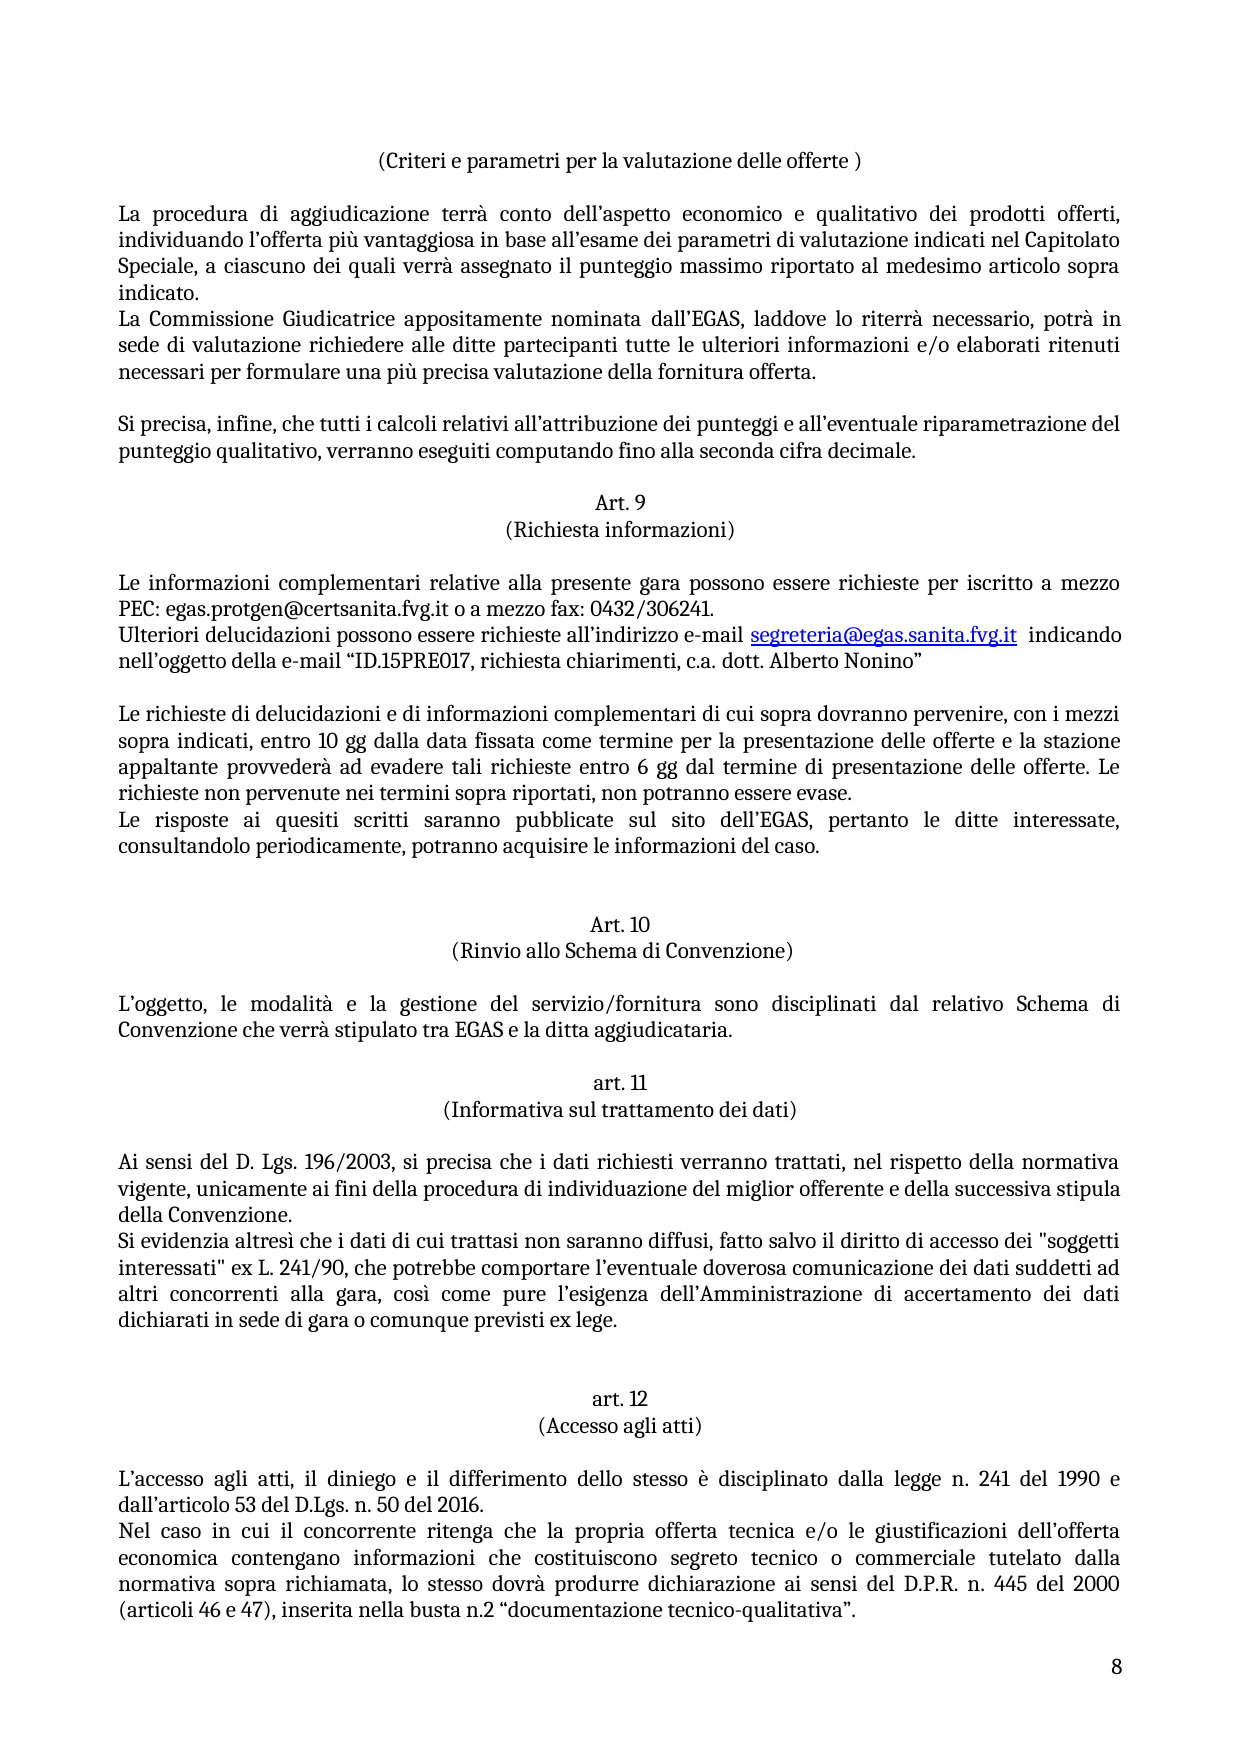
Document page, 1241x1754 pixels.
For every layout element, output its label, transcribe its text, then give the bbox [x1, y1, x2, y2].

text Nel caso in cui il concorrente ritenga che la propria offerta tecnica e/o le giustificazioni dell’offerta economica contengano informazioni che costituiscono segreto tecnico o commerciale tutelato dalla normativa sopra richiamata, lo stesso dovrà produrre dichiarazione ai sensi del D.P.R. n. 445 del 2000 (articoli 46 e 47), inserita nella busta n.2 “documentazione tecnico-qualitativa”. [118, 1518, 1122, 1623]
text art. 11 [118, 1070, 1122, 1096]
text (Criteri e parametri per la valutazione delle offerte ) [118, 148, 1122, 174]
text art. 12 [118, 1386, 1122, 1413]
text Le risposte ai quesiti scritti saranno pubblicate sul sito dell’EGAS, pertanto le ditte interessate, consultandolo periodicamente, potranno acquisire le informazioni del caso. [118, 806, 1122, 859]
text L’oggetto, le modalità e la gestione del servizio/fornitura sono disciplinati dal relativo Schema di Convenzione che verrà stipulato tra EGAS e la ditta aggiudicataria. [118, 991, 1122, 1044]
text Ulteriori delucidazioni possono essere richieste all’indirizzo e-mail segreteria@egas.sanita.fvg.it indicando nell’oggetto della e-mail “ID.15PRE017, richiesta chiarimenti, c.a. dott. Alberto Nonino” [118, 622, 1122, 675]
text Si evidenzia altresì che i dati di cui trattasi non saranno diffusi, fatto salvo il diritto di accesso dei "soggetti interessati" ex L. 241/90, che potrebbe comportare l’eventuale doverosa comunicazione dei dati suddetti ad altri concorrenti alla gara, così come pure l’esigenza dell’Amministrazione di accertamento dei dati dichiarati in sede di gara o comunque previsti ex lege. [118, 1228, 1122, 1333]
text (Accesso agli atti) [118, 1413, 1122, 1439]
text La procedura di aggiudicazione terrà conto dell’aspetto economico e qualitativo dei prodotti offerti, individuando l’offerta più vantaggiosa in base all’esame dei parametri di valutazione indicati nel Capitolato Speciale, a ciascuno dei quali verrà assegnato il punteggio massimo riportato al medesimo articolo sopra indicato. [118, 200, 1122, 306]
text Ai sensi del D. Lgs. 196/2003, si precisa che i dati richiesti verranno trattati, nel rispetto della normativa vigente, unicamente ai fini della procedura di individuazione del miglior offerente e della successiva stipula della Convenzione. [118, 1149, 1122, 1228]
text (Richiesta informazioni) [118, 517, 1122, 543]
text (Informativa sul trattamento dei dati) [118, 1096, 1122, 1123]
text Le informazioni complementari relative alla presente gara possono essere richieste per iscritto a mezzo PEC: egas.protgen@certsanita.fvg.it o a mezzo fax: 0432/306241. [118, 569, 1122, 622]
text Le richieste di delucidazioni e di informazioni complementari di cui sopra dovranno pervenire, con i mezzi sopra indicati, entro 10 gg dalla data fissata come termine per la presentazione delle offerte e la stazione appaltante provvederà ad evadere tali richieste entro 6 gg dal termine di presentazione delle offerte. Le richieste non pervenute nei termini sopra riportati, non potranno essere evase. [118, 701, 1122, 806]
text (Rinvio allo Schema di Convenzione) [118, 938, 1122, 964]
text Art. 9 [118, 490, 1122, 517]
text Art. 10 [118, 912, 1122, 938]
text L’accesso agli atti, il diniego e il differimento dello stesso è disciplinato dalla legge n. 241 del 1990 e dall’articolo 53 del D.Lgs. n. 50 del 2016. [118, 1465, 1122, 1518]
text La Commissione Giudicatrice appositamente nominata dall’EGAS, laddove lo riterrà necessario, potrà in sede di valutazione richiedere alle ditte partecipanti tutte le ulteriori informazioni e/o elaborati ritenuti necessari per formulare una più precisa valutazione della fornitura offerta. [118, 306, 1122, 385]
text Si precisa, infine, che tutti i calcoli relativi all’attribuzione dei punteggi e all’eventuale riparametrazione del punteggio qualitativo, verranno eseguiti computando fino alla seconda cifra decimale. [118, 411, 1122, 464]
